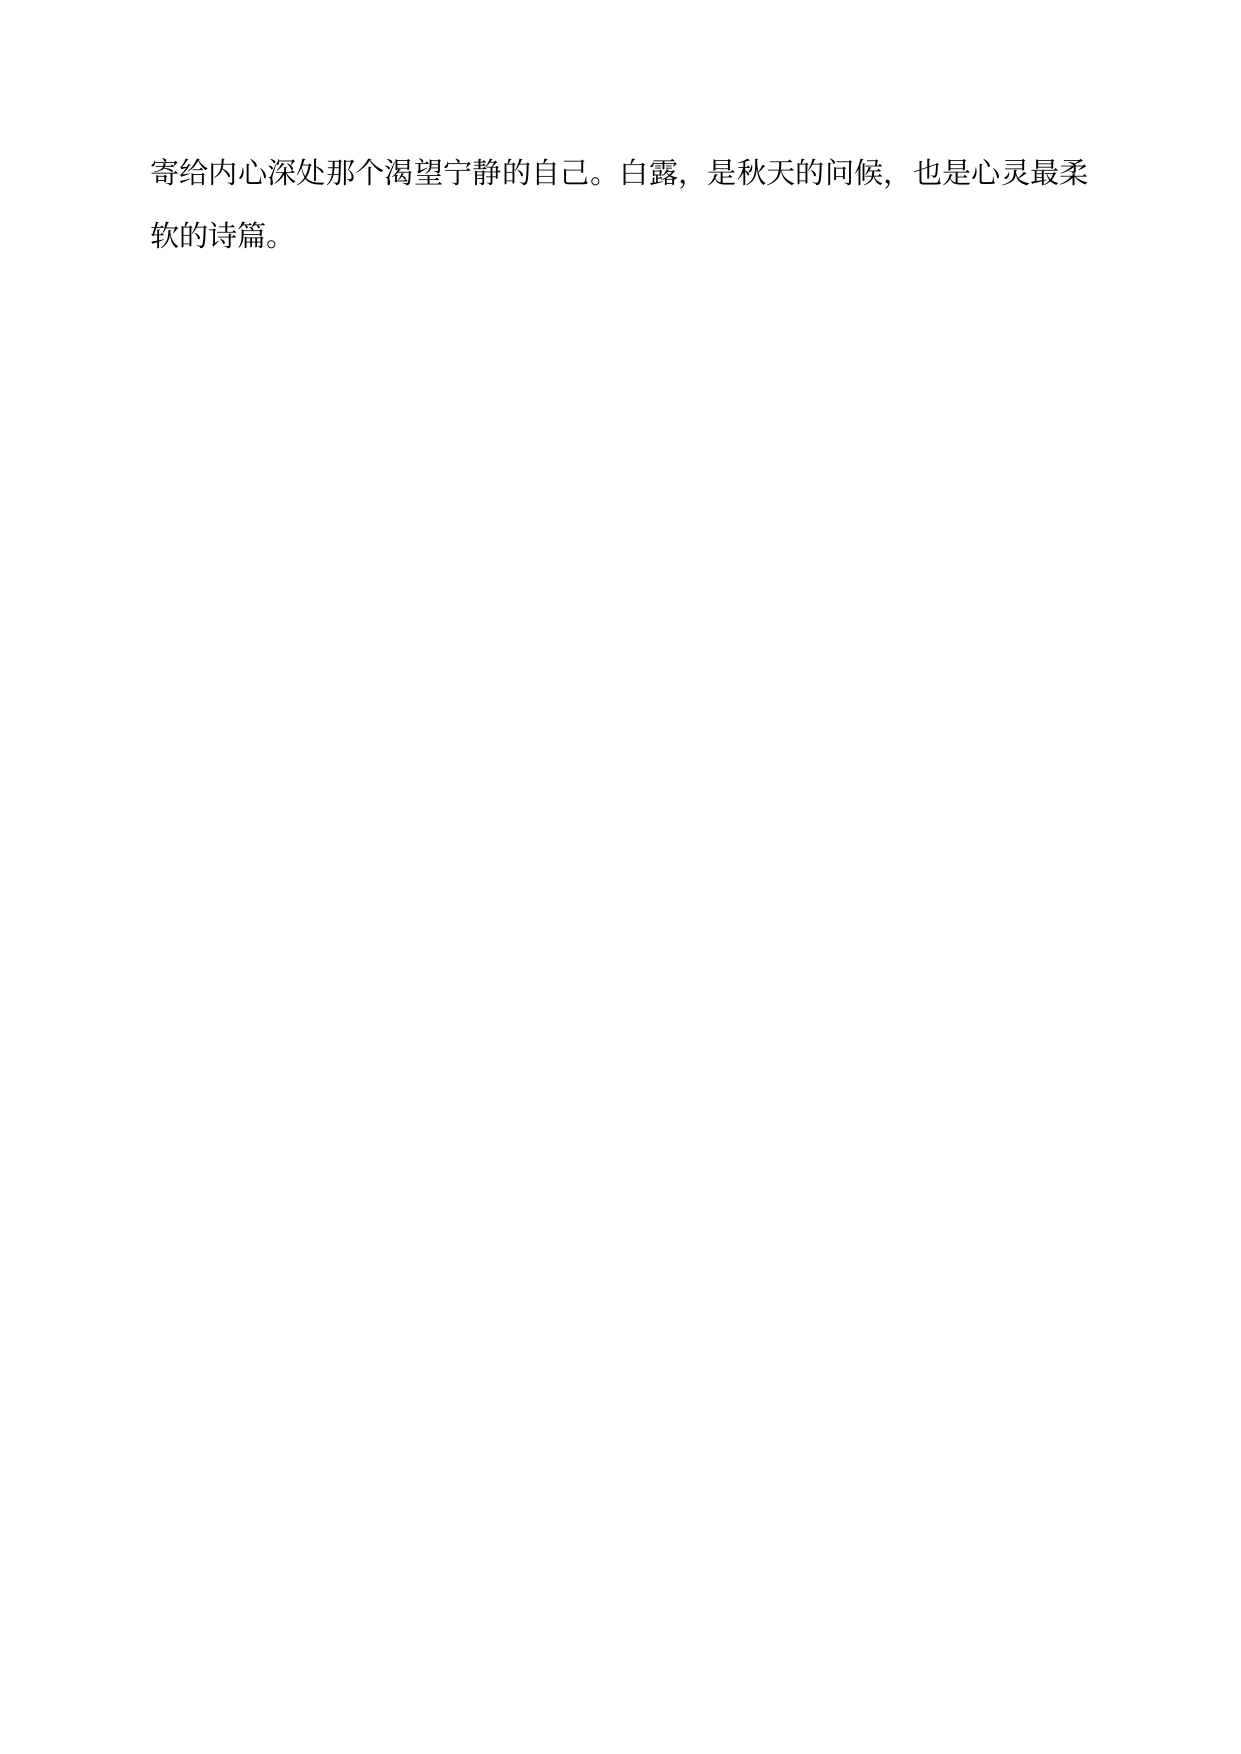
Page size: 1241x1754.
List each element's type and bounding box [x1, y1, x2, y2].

text [150, 150, 1090, 255]
